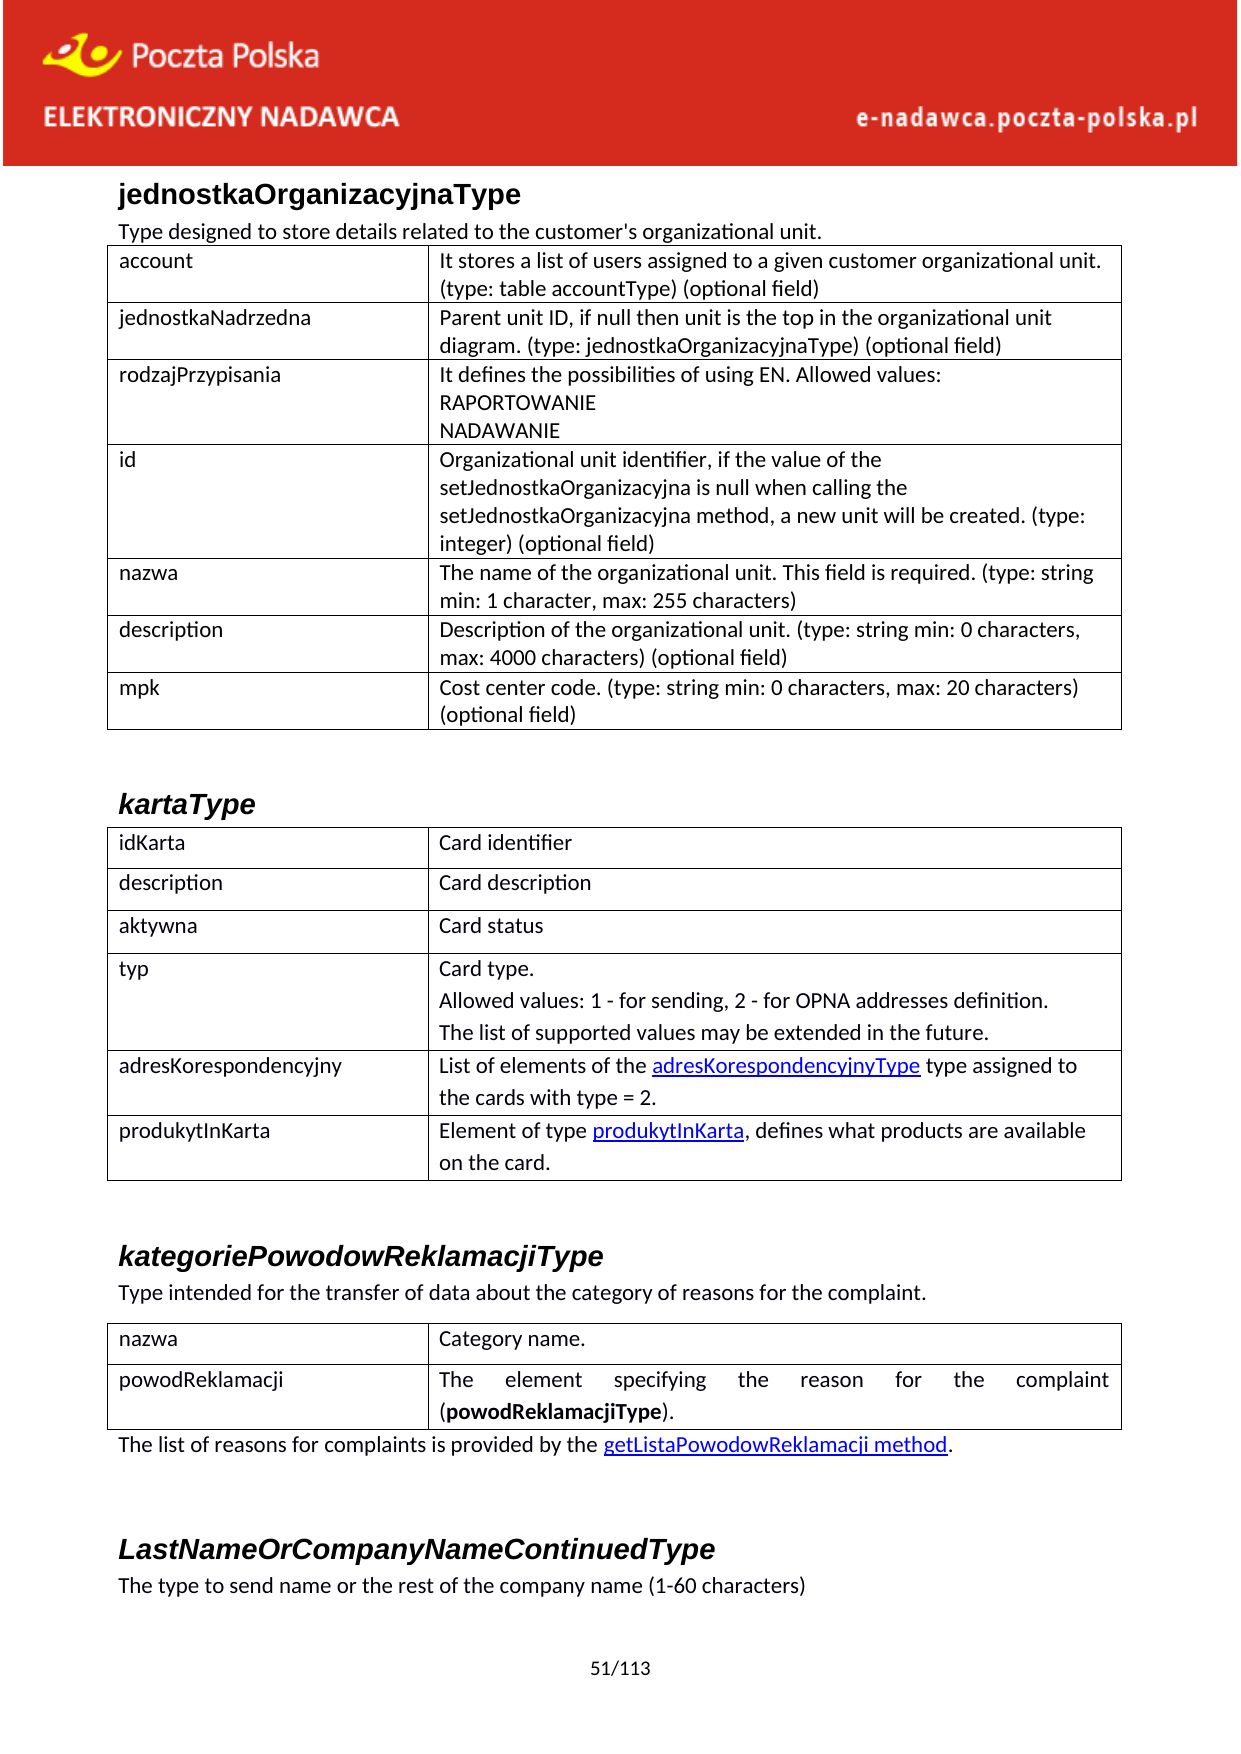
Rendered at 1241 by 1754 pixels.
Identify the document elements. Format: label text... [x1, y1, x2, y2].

table_cell Element of type produkytInKarta, defines what products are available on the card. [429, 1116, 1121, 1180]
text The type to send name or the rest of the company name (1-60 characters) [118, 1572, 1122, 1599]
table_header It stores a list of users assigned to a given customer organizational unit. (type: table accountType) (optional field) [429, 246, 1121, 302]
table_cell Organizational unit identifier, if the value of the setJednostkaOrganizacyjna is null when calling the setJednostkaOrganizacyjna method, a new unit will be created. (type: integer) (optional field) [429, 445, 1121, 557]
table_cell mpk [108, 673, 428, 729]
subtitle kartaType [118, 787, 1122, 820]
table_cell It defines the possibilities of using EN. Allowed values: RAPORTOWANIE NADAWANIE [429, 360, 1121, 444]
table_cell produkytInKarta [108, 1116, 428, 1180]
subtitle kategoriePowodowReklamacjiType [118, 1238, 1122, 1272]
text Type intended for the transfer of data about the category of reasons for the complaint. [118, 1278, 1122, 1306]
table_cell jednostkaNadrzedna [108, 303, 428, 359]
table_cell Cost center code. (type: string min: 0 characters, max: 20 characters) (optional field) [429, 673, 1121, 729]
table_cell Parent unit ID, if null then unit is the top in the organizational unit diagram. (type: jednostkaOrganizacyjnaType) (optional field) [429, 303, 1121, 359]
table_cell description [108, 869, 428, 910]
table_cell List of elements of the adresKorespondencyjnyType type assigned to the cards with type = 2. [429, 1051, 1121, 1115]
subtitle LastNameOrCompanyNameContinuedType [118, 1532, 1122, 1565]
table_cell nazwa [108, 559, 428, 614]
table_cell The name of the organizational unit. This field is required. (type: string min: 1 character, max: 255 characters) [429, 559, 1121, 614]
text Type designed to store details related to the customer's organizational unit. [118, 217, 1122, 245]
table_header Card identifier [429, 828, 1121, 867]
table_cell powodReklamacji [108, 1365, 428, 1429]
subtitle jednostkaOrganizacyjnaType [118, 177, 1122, 211]
table_cell typ [108, 954, 428, 1050]
table_cell aktywna [108, 911, 428, 953]
table_header Category name. [429, 1324, 1121, 1364]
table_header nazwa [108, 1324, 428, 1364]
table_cell description [108, 616, 428, 672]
table_cell Card type. Allowed values: 1 - for sending, 2 - for OPNA addresses definition. The list of supported values may be extended in the future. [429, 954, 1121, 1050]
table_header account [108, 246, 428, 302]
table_cell adresKorespondencyjny [108, 1051, 428, 1115]
table_cell rodzajPrzypisania [108, 360, 428, 444]
text The list of reasons for complaints is provided by the getListaPowodowReklamacji method. [118, 1430, 1122, 1458]
table_cell id [108, 445, 428, 557]
table_cell Card description [429, 869, 1121, 910]
table_header idKarta [108, 828, 428, 867]
table_cell The element specifying the reason for the complaint (powodReklamacjiType). [429, 1365, 1121, 1429]
table_cell Card status [429, 911, 1121, 953]
picture [3, 0, 1238, 166]
table_cell Description of the organizational unit. (type: string min: 0 characters, max: 4000 characters) (optional field) [429, 616, 1121, 672]
